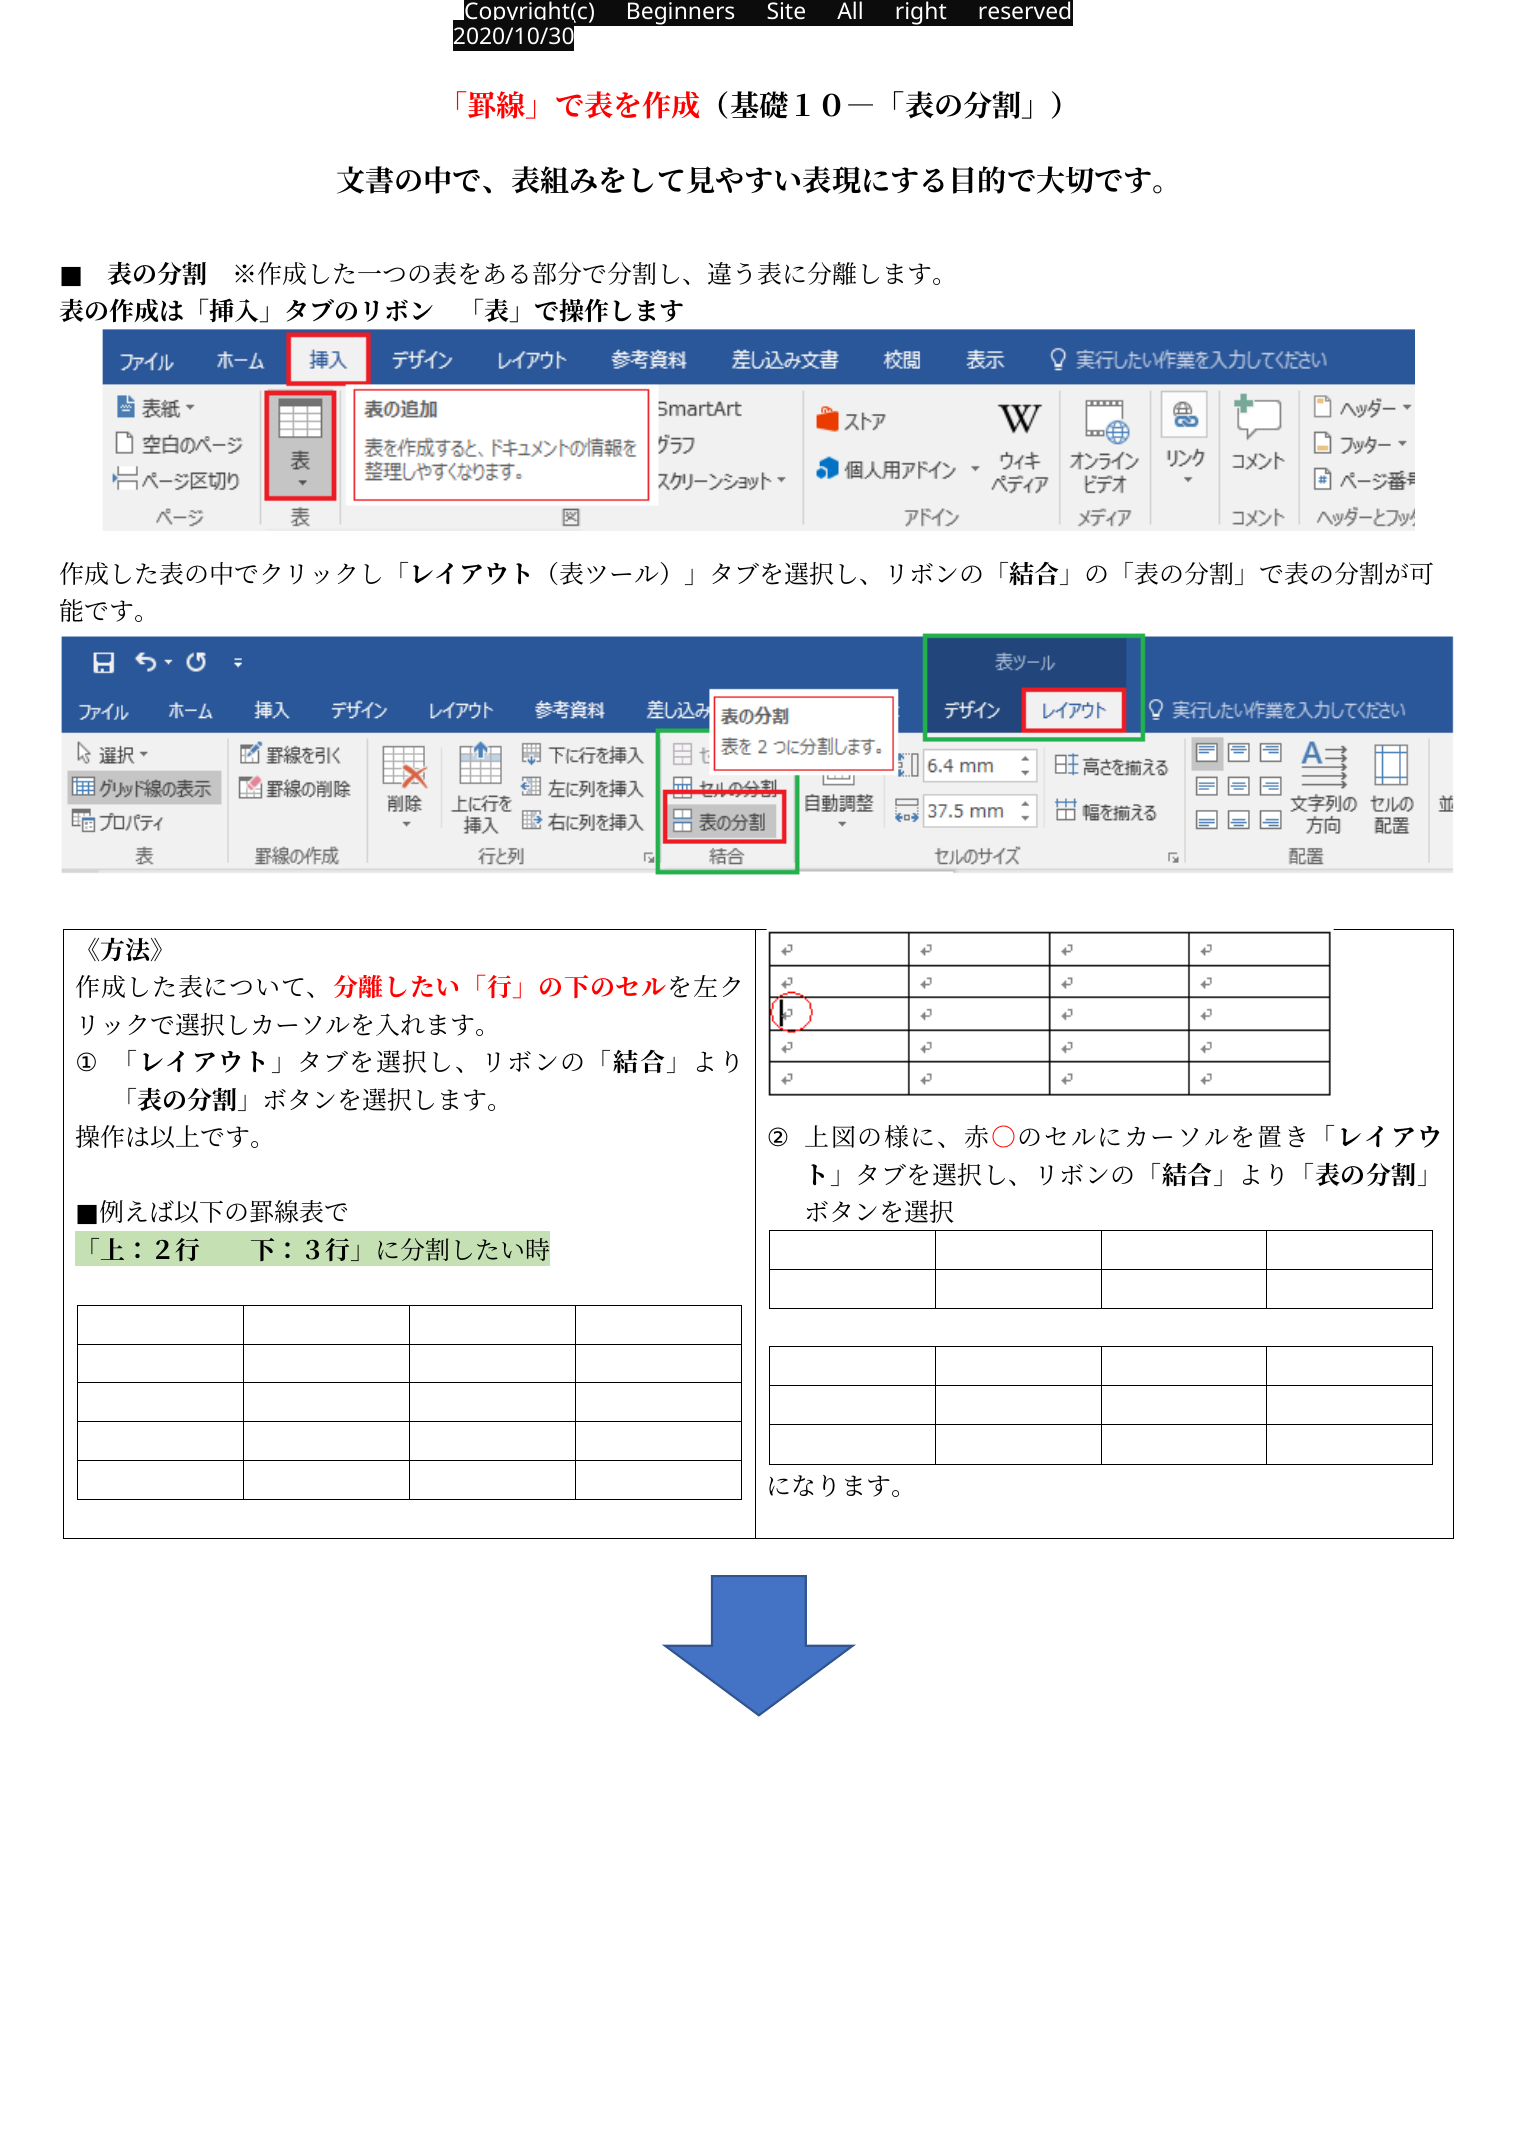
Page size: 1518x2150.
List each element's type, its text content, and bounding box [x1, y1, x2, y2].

picture [59, 628, 1459, 879]
table_header 《方法》 作成した表について、分離したい「行」の下のセルを左クリックで選択しカーソルを入れます。 「レイアウト」タブを選択し、リボンの「結合」より「表の分割」ボタンを選択します。 操作は以上です。 ■例えば以下の罫線表で 「上：２行 下：３行」に分割したい時 [64, 930, 755, 1538]
picture [766, 929, 1334, 1099]
picture [102, 328, 1415, 531]
text 作成した表の中でクリックし「レイアウト（表ツール）」タブを選択し、リボンの「結合」の「表の分割」で表の分割が可能です。 [59, 554, 1459, 628]
text ■ 表の分割 ※作成した一つの表をある部分で分割し、違う表に分離します。 [59, 254, 1459, 291]
text 「罫線」で表を作成（基礎１０―「表の分割」） [59, 66, 1459, 141]
table_header 上図の様に、赤○のセルにカーソルを置き「レイアウト」タブを選択し、リボンの「結合」より「表の分割」ボタンを選択 になります。 [756, 930, 1453, 1538]
text 表の作成は「挿入」タブのリボン 「表」で操作します [59, 291, 1459, 329]
text 文書の中で、表組みをして見やすい表現にする目的で大切です。 [59, 141, 1459, 216]
